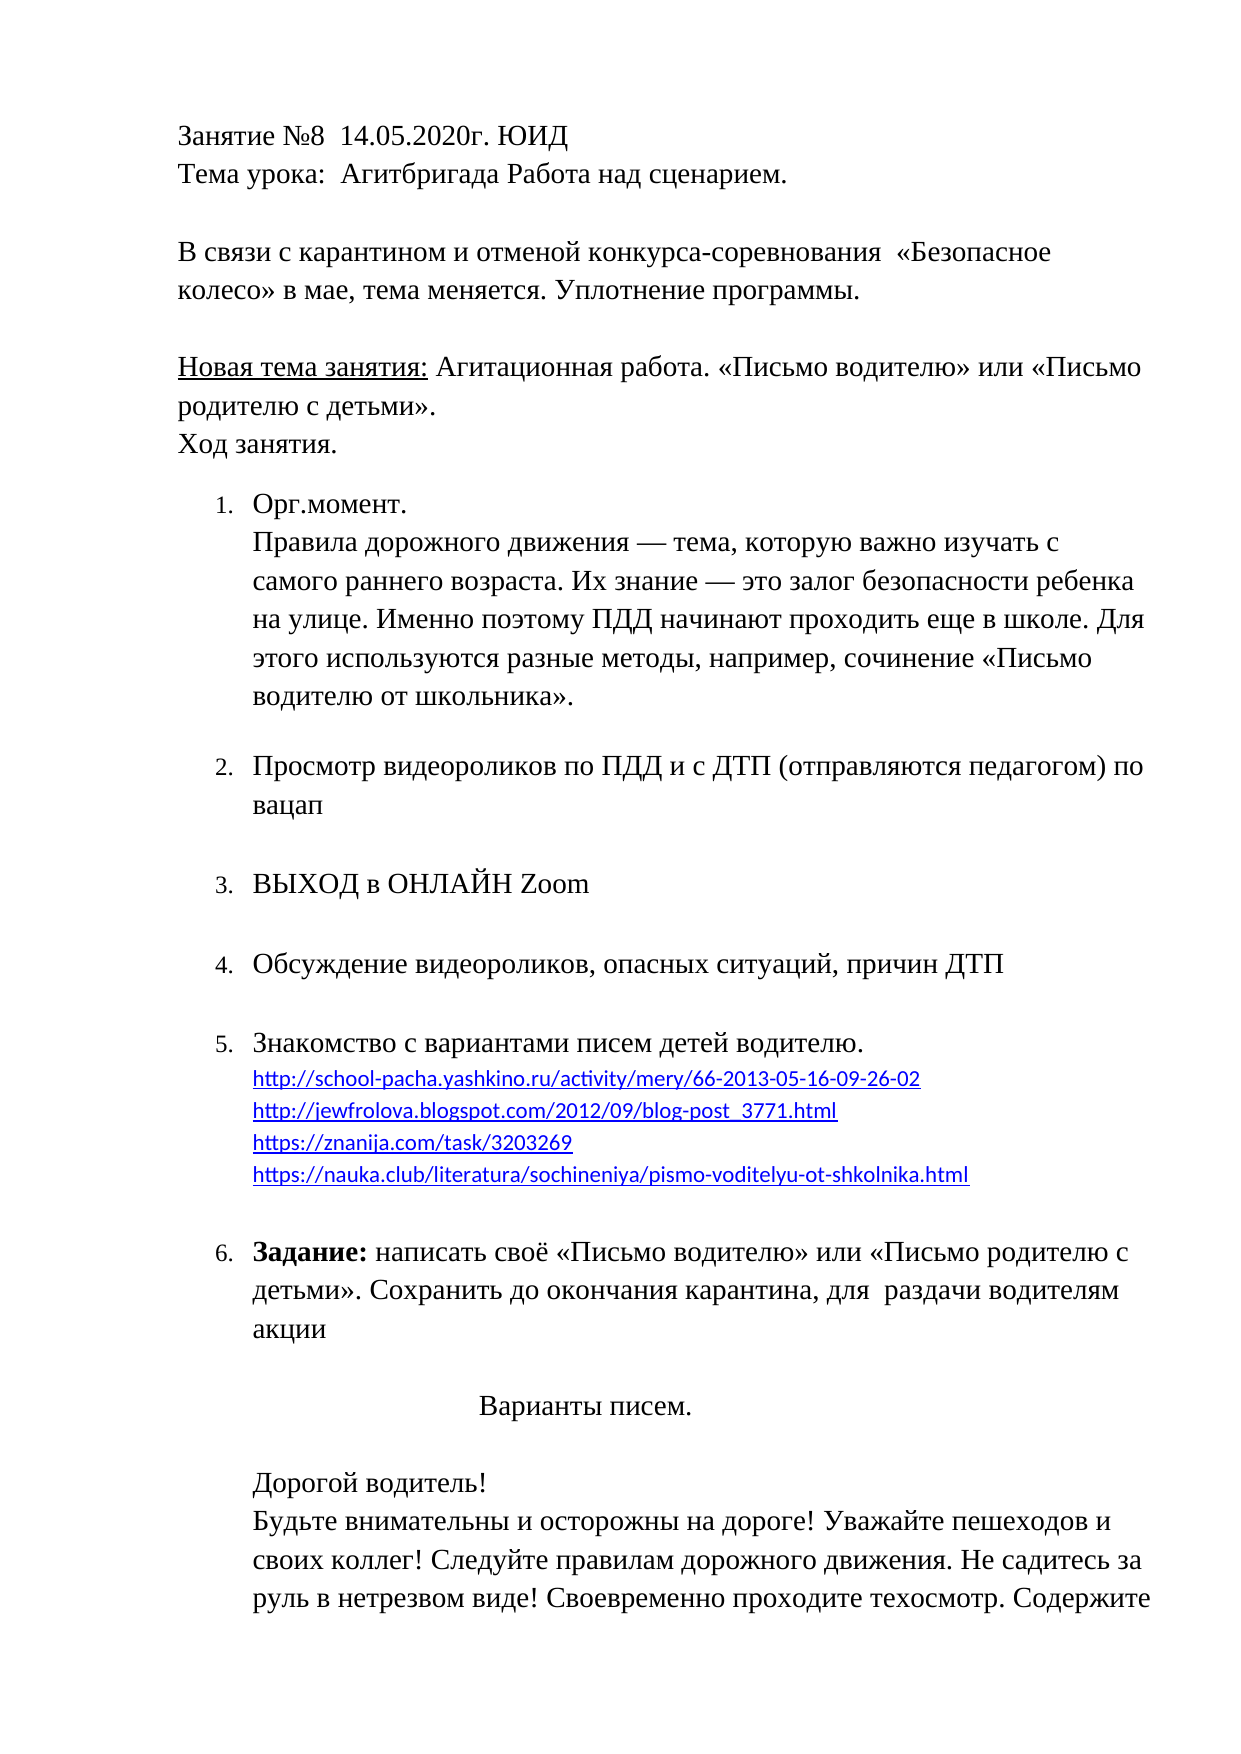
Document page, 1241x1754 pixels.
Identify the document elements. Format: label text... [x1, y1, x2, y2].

text Занятие №8 14.05.2020г. ЮИД [177, 118, 1152, 152]
list ВЫХОД в ОНЛАЙН Zoom [215, 866, 1152, 900]
list Орг.момент. [215, 486, 1152, 519]
list https://nauka.club/literatura/sochineniya/pismo-voditelyu-ot-shkolnika.html [252, 1161, 1152, 1188]
list Задание: написать своё «Письмо водителю» или «Письмо родителю с детьми». Сохранить до окончания карантина, для раздачи водителям акции [215, 1234, 1152, 1344]
list https://znanija.com/task/3203269 [252, 1128, 1152, 1156]
list Знакомство с вариантами писем детей водителю. [215, 1025, 1152, 1059]
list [252, 1503, 1152, 1614]
list Варианты писем. [252, 1388, 1152, 1421]
list Обсуждение видеороликов, опасных ситуаций, причин ДТП [215, 946, 1152, 979]
list Просмотр видеороликов по ПДД и с ДТП (отправляются педагогом) по вацап [215, 748, 1152, 821]
text Ход занятия. [177, 426, 1152, 460]
list http://jewfrolova.blogspot.com/2012/09/blog-post_3771.html [252, 1096, 1152, 1124]
text Тема урока: Агитбригада Работа над сценарием. [177, 157, 1152, 190]
list http://school-pacha.yashkino.ru/activity/mery/66-2013-05-16-09-26-02 [252, 1064, 1152, 1092]
text Новая тема занятия: Агитационная работа. «Письмо водителю» или «Письмо родителю с детьми». [177, 349, 1152, 421]
list Правила дорожного движения — тема, которую важно изучать с самого раннего возраста. Их знание — это залог безопасности ребенка на улице. Именно поэтому ПДД начинают проходить еще в школе. Для этого используются разные методы, например, сочинение «Письмо водителю от школьника». [252, 524, 1152, 744]
text В связи с карантином и отменой конкурса-соревнования «Безопасное колесо» в мае, тема меняется. Уплотнение программы. [177, 234, 1152, 306]
list Дорогой водитель! [252, 1465, 1152, 1498]
